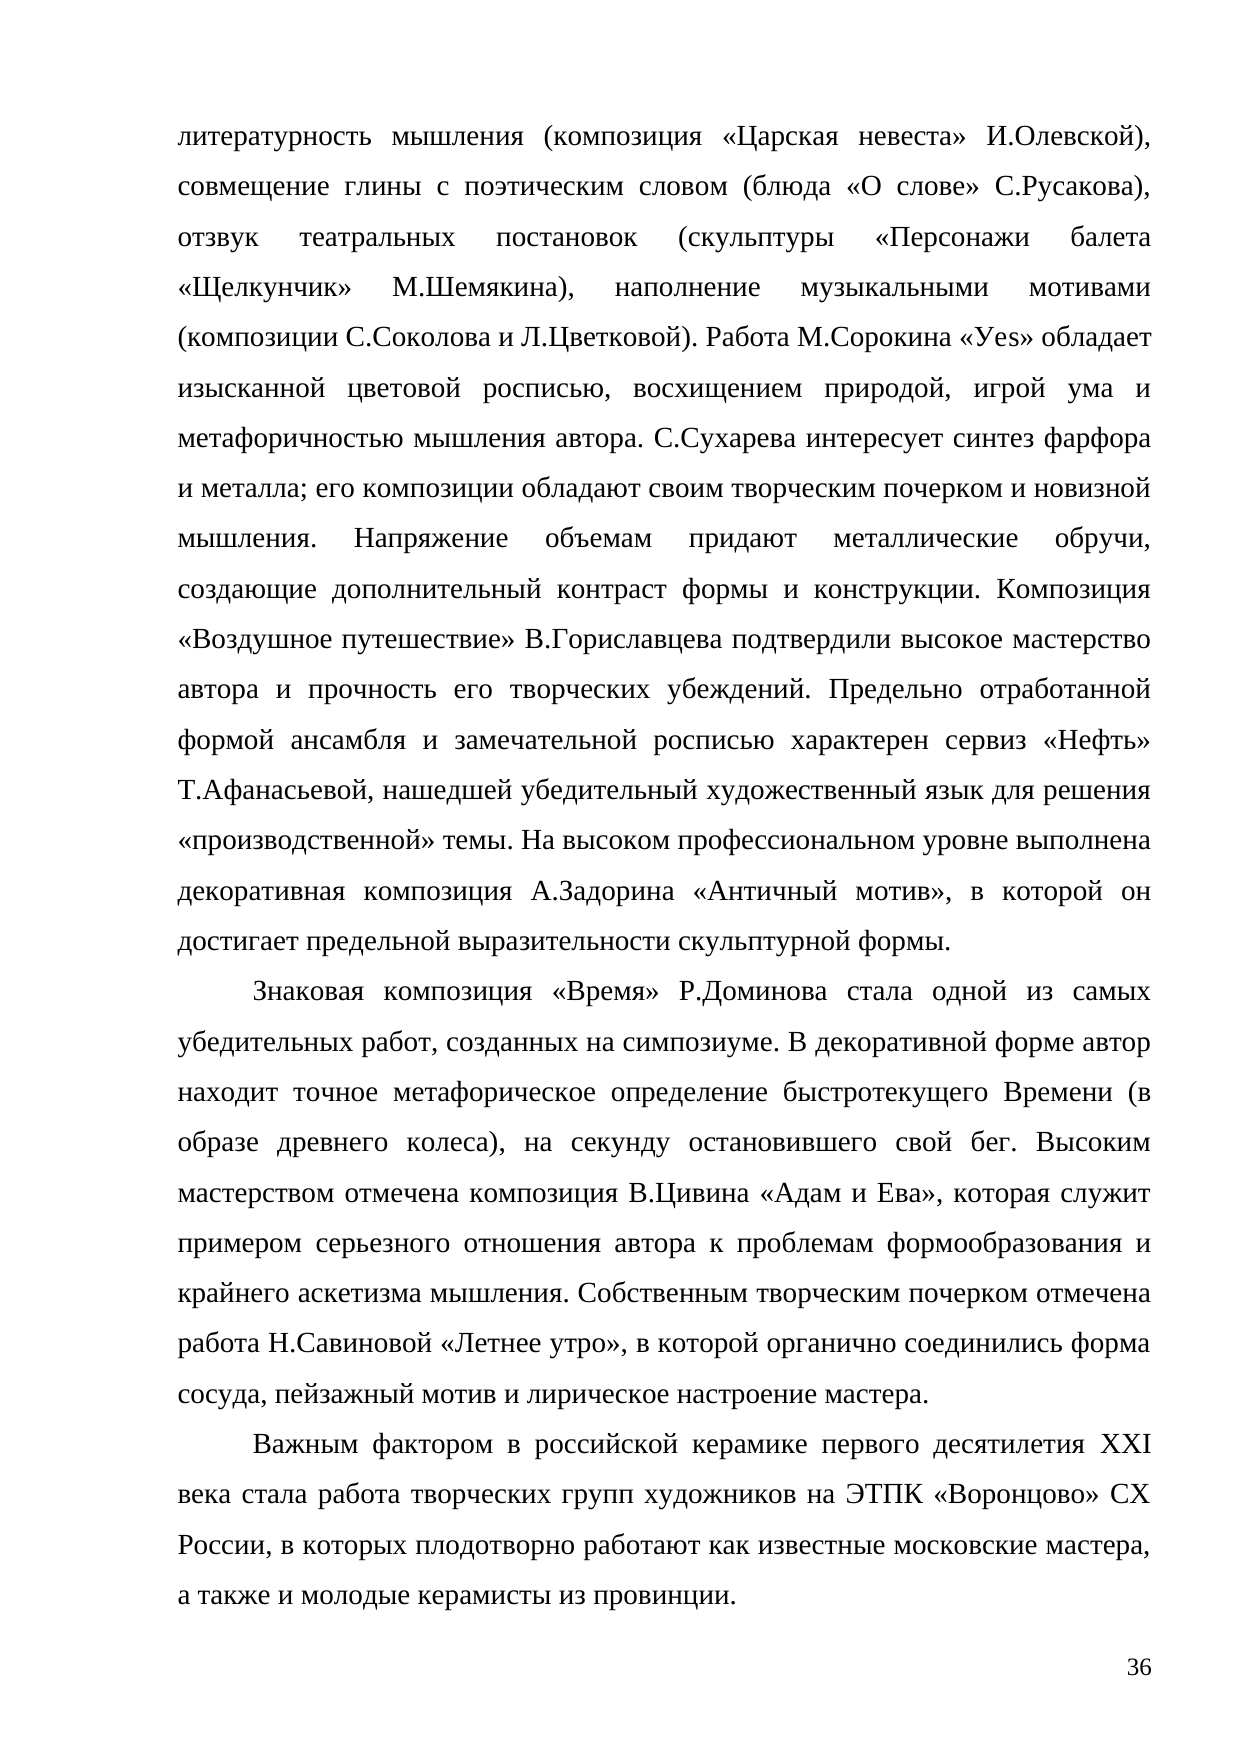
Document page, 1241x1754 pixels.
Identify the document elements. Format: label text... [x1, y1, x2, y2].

text Важным фактором в российской керамике первого десятилетия XXI века стала работа творческих групп художников на ЭТПК «Воронцово» СХ России, в которых плодотворно работают как известные московские мастера, а также и молодые керамисты из провинции. [177, 1426, 1152, 1611]
text Знаковая композиция «Время» Р.Доминова стала одной из самых убедительных работ, созданных на симпозиуме. В декоративной форме автор находит точное метафорическое определение быстротекущего Времени (в образе древнего колеса), на секунду остановившего свой бег. Высоким мастерством отмечена композиция В.Цивина «Адам и Ева», которая служит примером серьезного отношения автора к проблемам формообразования и крайнего аскетизма мышления. Собственным творческим почерком отмечена работа Н.Савиновой «Летнее утро», в которой органично соединились форма сосуда, пейзажный мотив и лирическое настроение мастера. [177, 973, 1152, 1409]
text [177, 118, 1152, 957]
